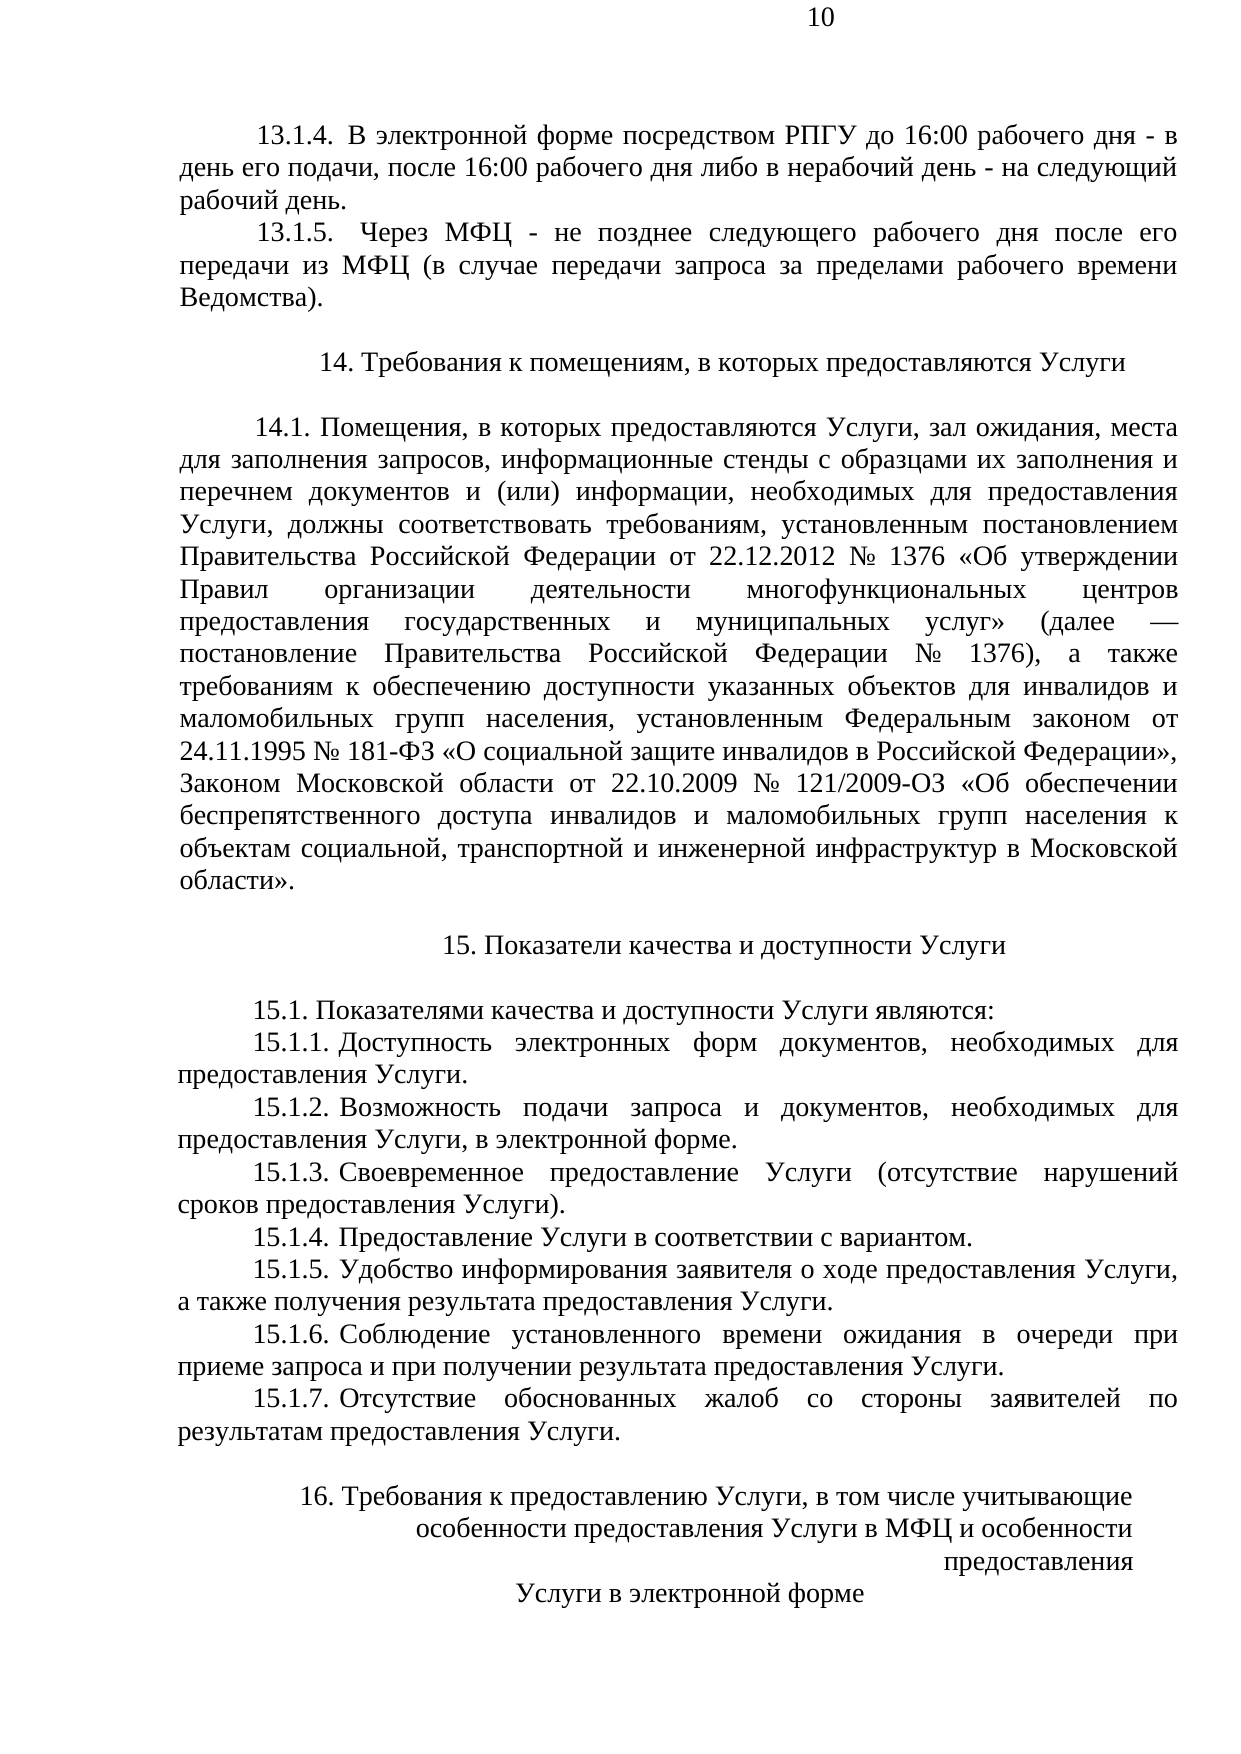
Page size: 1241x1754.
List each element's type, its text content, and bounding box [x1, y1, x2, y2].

list В электронной форме посредством РПГУ до 16:00 рабочего дня - в день его подачи, после 16:00 рабочего дня либо в нерабочий день - на следующий рабочий день. [179, 118, 1179, 215]
list Отсутствие обоснованных жалоб со стороны заявителей по результатам предоставления Услуги. [177, 1382, 1179, 1446]
list Удобство информирования заявителя о ходе предоставления Услуги, а также получения результата предоставления Услуги. [177, 1252, 1179, 1317]
list Через МФЦ - не позднее следующего рабочего дня после его передачи из МФЦ (в случае передачи запроса за пределами рабочего времени Ведомства). [179, 215, 1179, 312]
list Соблюдение установленного времени ожидания в очереди при приеме запроса и при получении результата предоставления Услуги. [177, 1317, 1179, 1382]
text Услуги в электронной форме [515, 1576, 1181, 1608]
text 16. Требования к предоставлению Услуги, в том числе учитывающие особенности предоставления Услуги в МФЦ и особенности предоставления [221, 1479, 1133, 1576]
text 15. Показатели качества и доступности Услуги [442, 928, 1181, 960]
text 14. Требования к помещениям, в которых предоставляются Услуги [319, 345, 1181, 377]
list Предоставление Услуги в соответствии с вариантом. [177, 1219, 1181, 1252]
list Доступность электронных форм документов, необходимых для предоставления Услуги. [177, 1025, 1179, 1090]
list Своевременное предоставление Услуги (отсутствие нарушений сроков предоставления Услуги). [177, 1155, 1179, 1219]
text 14.1. Помещения, в которых предоставляются Услуги, зал ожидания, места для заполнения запросов, информационные стенды с образцами их заполнения и перечнем документов и (или) информации, необходимых для предоставления Услуги, должны соответствовать требованиям, установленным постановлением Правительства Российской Федерации от 22.12.2012 № 1376 «Об утверждении Правил организации деятельности многофункциональных центров предоставления государственных и муниципальных услуг» (далее — постановление Правительства Российской Федерации № 1376), а также требованиям к обеспечению доступности указанных объектов для инвалидов и маломобильных групп населения, установленным Федеральным законом от 24.11.1995 № 181-ФЗ «О социальной защите инвалидов в Российской Федерации», Законом Московской области от 22.10.2009 № 121/2009-ОЗ «Об обеспечении беспрепятственного доступа инвалидов и маломобильных групп населения к объектам социальной, транспортной и инженерной инфраструктур в Московской области». [179, 410, 1179, 896]
list Возможность подачи запроса и документов, необходимых для предоставления Услуги, в электронной форме. [177, 1090, 1179, 1155]
text 15.1. Показателями качества и доступности Услуги являются: [177, 993, 1181, 1025]
